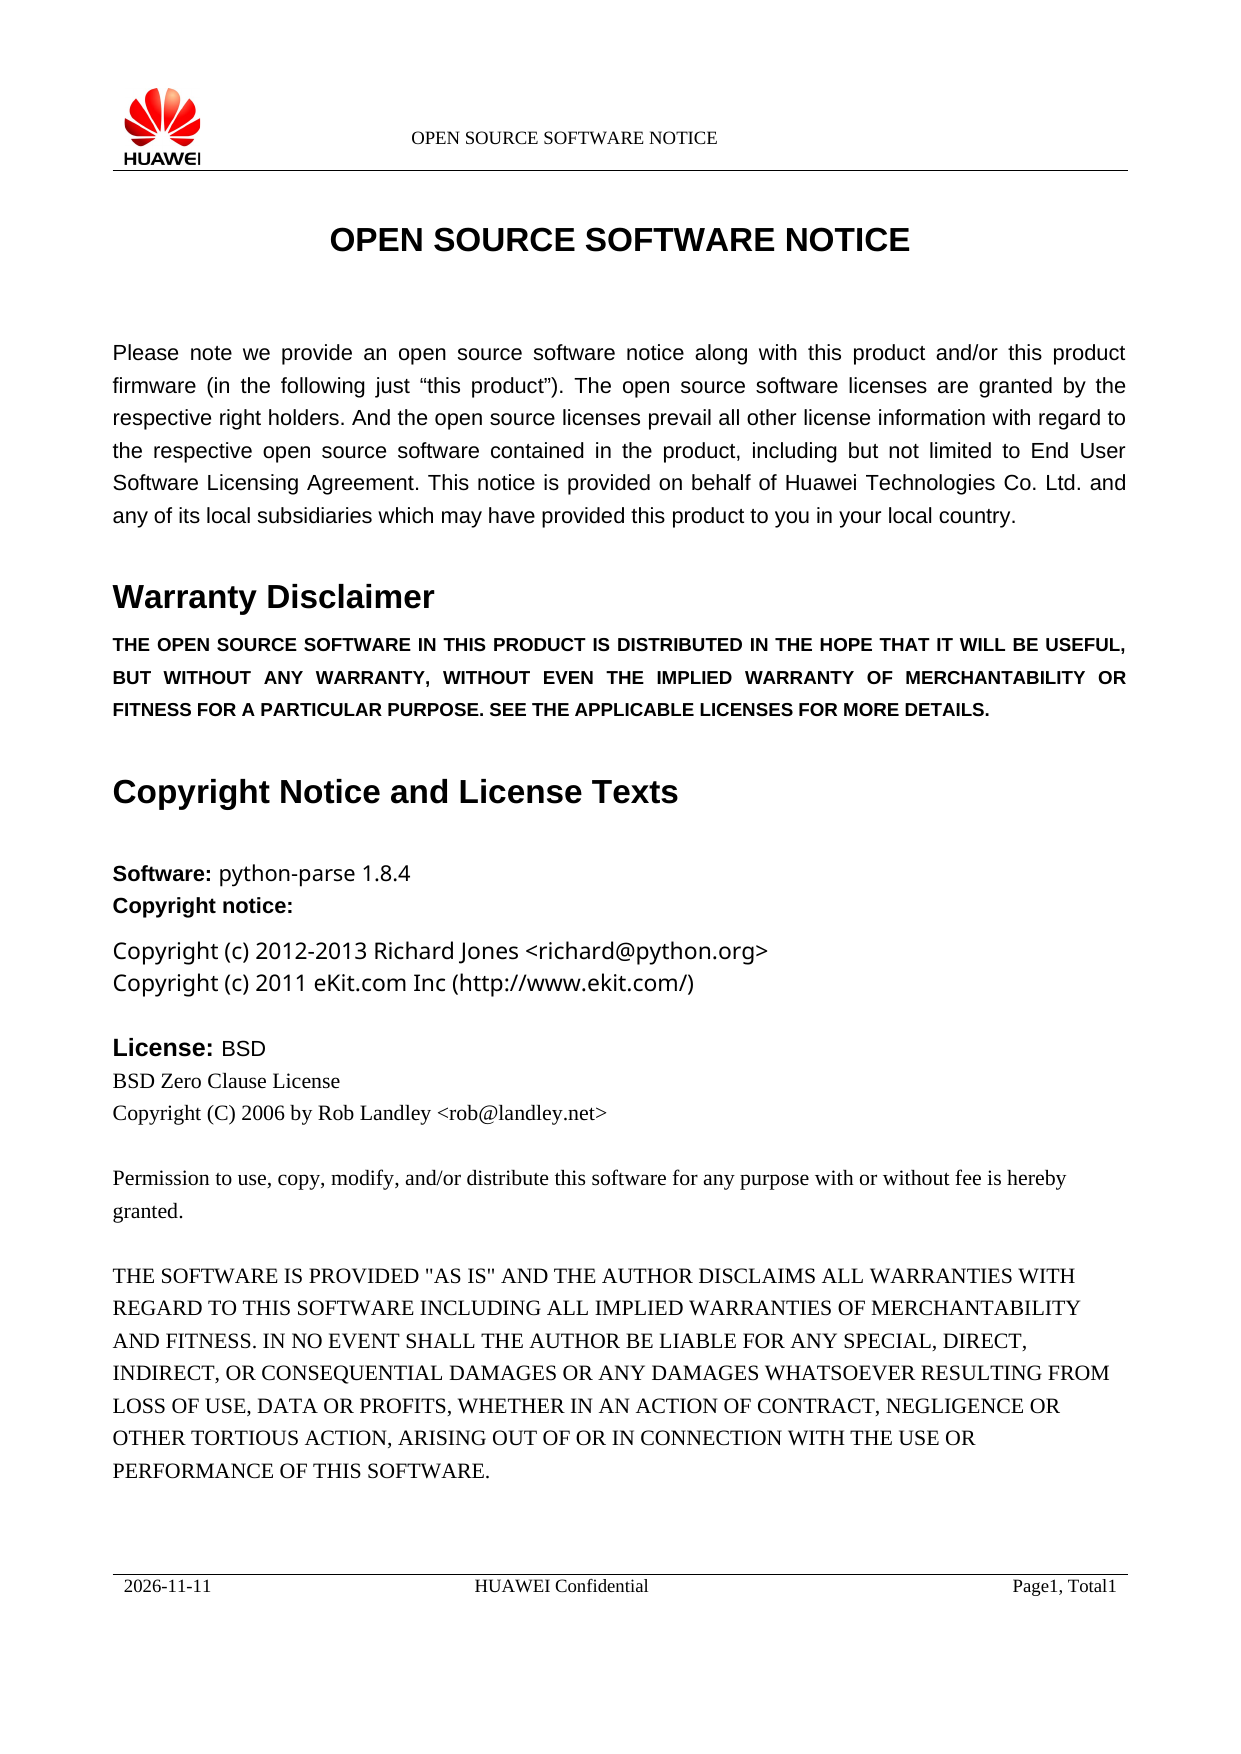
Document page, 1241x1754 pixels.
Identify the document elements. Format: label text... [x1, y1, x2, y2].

text Warranty Disclaimer [112, 564, 1128, 629]
text Copyright (c) 2012-2013 Richard Jones <richard@python.org> Copyright (c) 2011 eKit.com Inc (http://www.ekit.com/) [112, 934, 1128, 1031]
text BSD Zero Clause License Copyright (C) 2006 by Rob Landley <rob@landley.net> Permission to use, copy, modify, and/or distribute this software for any purpose with or without fee is hereby granted. THE SOFTWARE IS PROVIDED "AS IS" AND THE AUTHOR DISCLAIMS ALL WARRANTIES WITH REGARD TO THIS SOFTWARE INCLUDING ALL IMPLIED WARRANTIES OF MERCHANTABILITY AND FITNESS. IN NO EVENT SHALL THE AUTHOR BE LIABLE FOR ANY SPECIAL, DIRECT, INDIRECT, OR CONSEQUENTIAL DAMAGES OR ANY DAMAGES WHATSOEVER RESULTING FROM LOSS OF USE, DATA OR PROFITS, WHETHER IN AN ACTION OF CONTRACT, NEGLIGENCE OR OTHER TORTIOUS ACTION, ARISING OUT OF OR IN CONNECTION WITH THE USE OR PERFORMANCE OF THIS SOFTWARE. [112, 1064, 1128, 1519]
picture [124, 88, 201, 165]
text The open source software in this product is distributed in the hope that it will be useful, but WITHOUT ANY WARRANTY, without even the implied warranty of MERCHANTABILITY or FITNESS FOR A PARTICULAR PURPOSE. See the applicable licenses for more details. [112, 629, 1128, 726]
title Software: python-parse 1.8.4 [112, 856, 1128, 889]
text Please note we provide an open source software notice along with this product and/or this product firmware (in the following just “this product”). The open source software licenses are granted by the respective right holders. And the open source licenses prevail all other license information with regard to the respective open source software contained in the product, including but not limited to End User Software Licensing Agreement. This notice is provided on behalf of Huawei Technologies Co. Ltd. and any of its local subsidiaries which may have provided this product to you in your local country. [112, 336, 1128, 531]
text Copyright notice: [112, 889, 1128, 921]
text Copyright Notice and License Texts [112, 759, 1128, 824]
text OPEN SOURCE SOFTWARE NOTICE [112, 206, 1128, 271]
text License: BSD [112, 1031, 1128, 1064]
